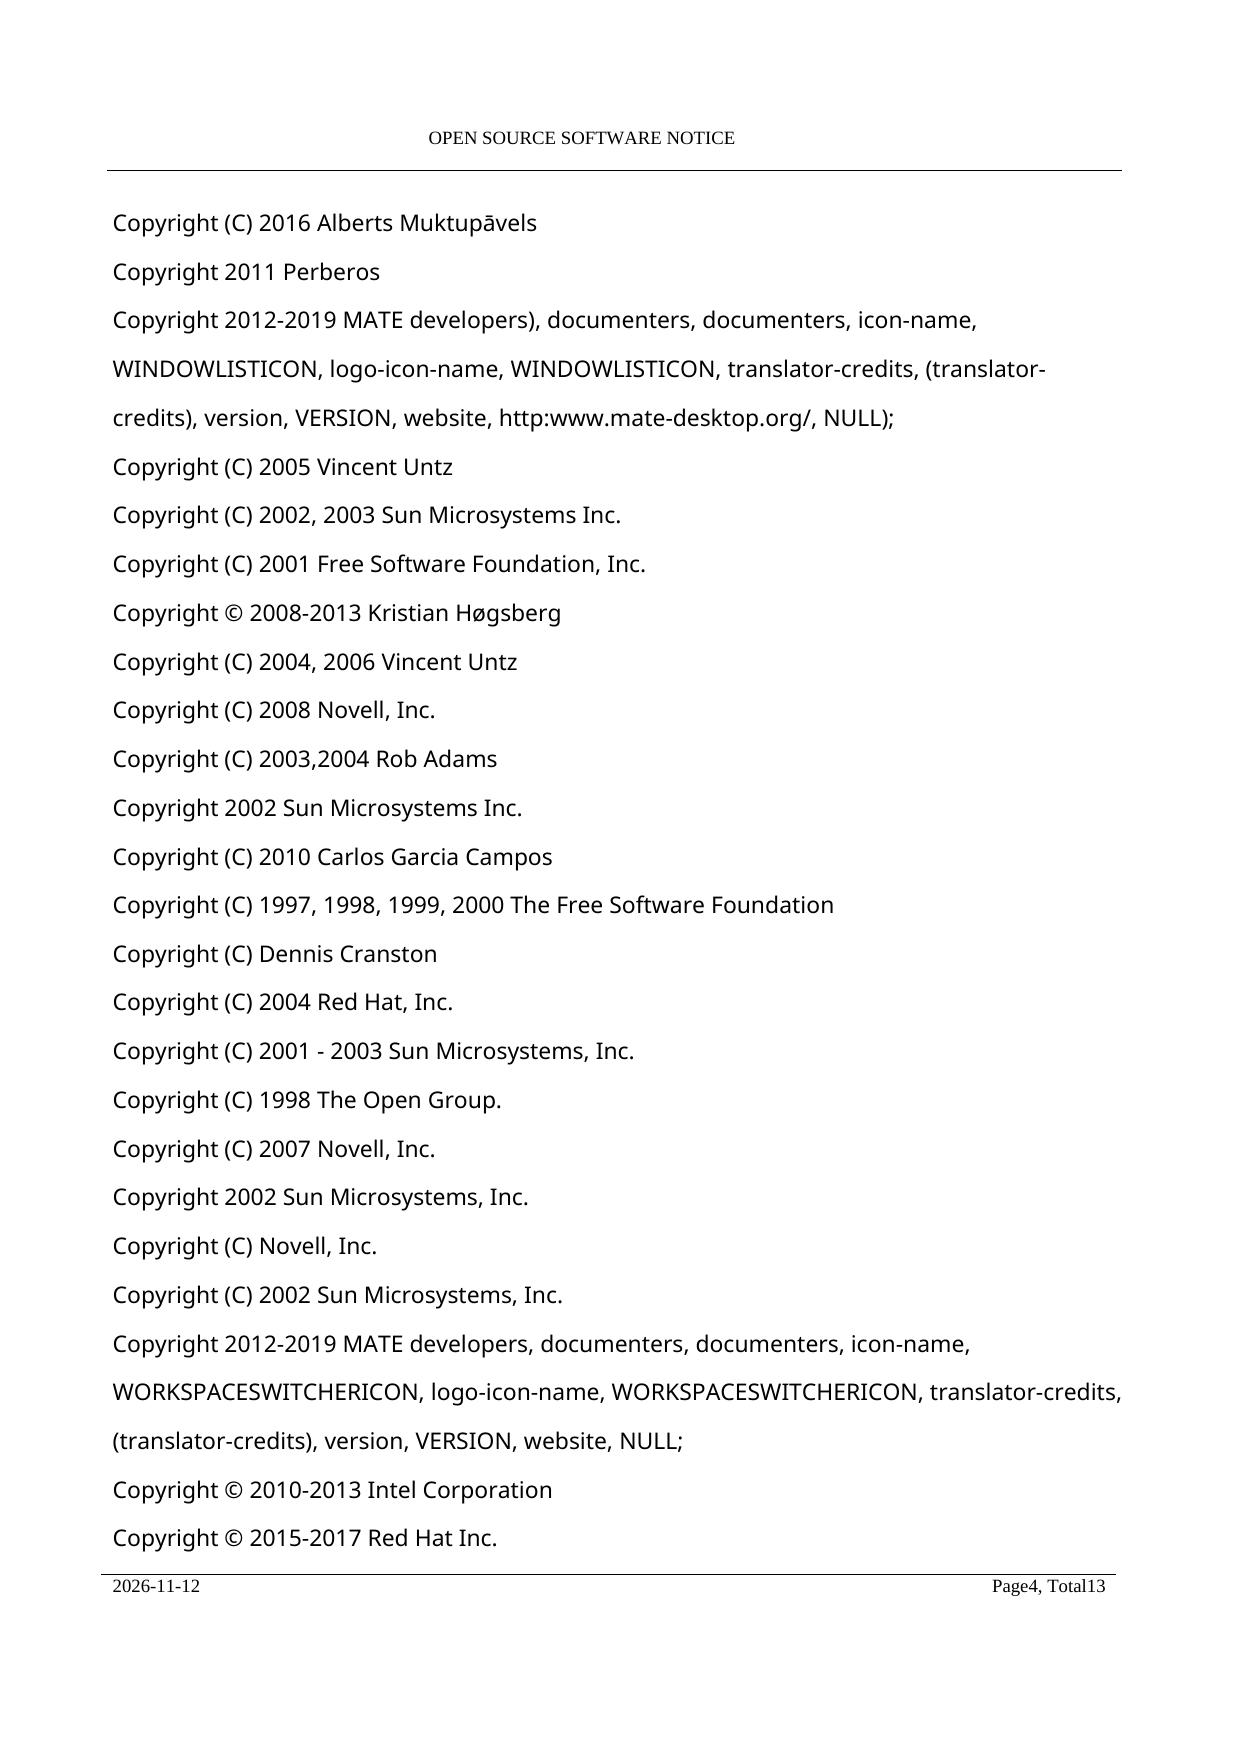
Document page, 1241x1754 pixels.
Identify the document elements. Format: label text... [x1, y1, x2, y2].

text Copyright (C) 2004 Red Hat, Inc. Copyright (C) 2001 - 2003 Sun Microsystems, Inc. Copyright (C) 1998 The Open Group. Copyright (C) 2007 Novell, Inc. Copyright 2002 Sun Microsystems, Inc. Copyright (C) Novell, Inc. Copyright (C) 2002 Sun Microsystems, Inc. Copyright 2012-2019 MATE developers, documenters, documenters, icon-name, WORKSPACESWITCHERICON, logo-icon-name, WORKSPACESWITCHERICON, translator-credits, (translator-credits), version, VERSION, website, NULL; Copyright © 2010-2013 Intel Corporation [112, 986, 1128, 1506]
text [112, 206, 1128, 970]
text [112, 1521, 1128, 1554]
